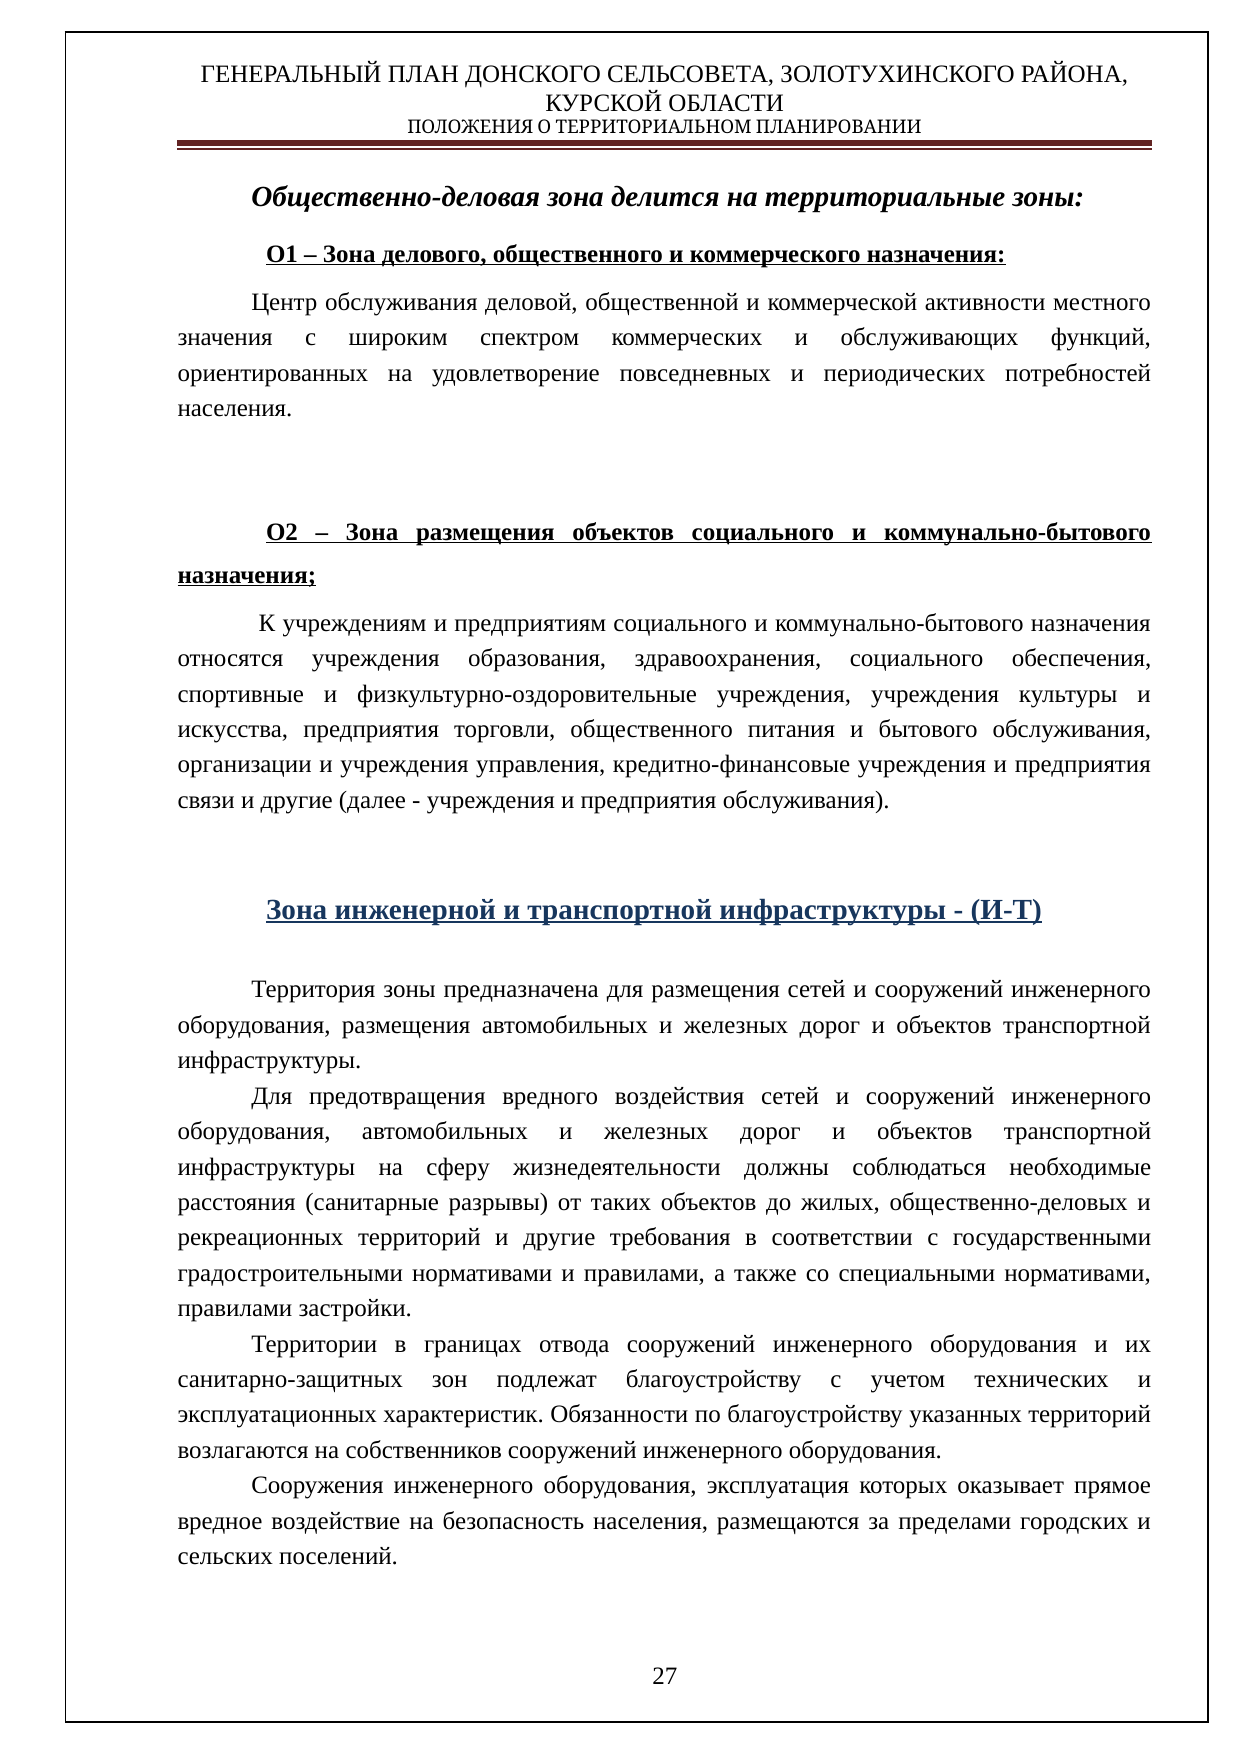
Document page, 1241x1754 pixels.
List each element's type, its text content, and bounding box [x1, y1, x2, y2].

text Территории в границах отвода сооружений инженерного оборудования и их санитарно-защитных зон подлежат благоустройству с учетом технических и эксплуатационных характеристик. Обязанности по благоустройству указанных территорий возлагаются на собственников сооружений инженерного оборудования. [177, 1324, 1152, 1465]
text О2 – Зона размещения объектов социального и коммунально-бытового назначения; [177, 517, 1152, 588]
text Территория зоны предназначена для размещения сетей и сооружений инженерного оборудования, размещения автомобильных и железных дорог и объектов транспортной инфраструктуры. [177, 969, 1152, 1076]
text Для предотвращения вредного воздействия сетей и сооружений инженерного оборудования, автомобильных и железных дорог и объектов транспортной инфраструктуры на сферу жизнедеятельности должны соблюдаться необходимые расстояния (санитарные разрывы) от таких объектов до жилых, общественно-деловых и рекреационных территорий и другие требования в соответствии с государственными градостроительными нормативами и правилами, а также со специальными нормативами, правилами застройки. [177, 1076, 1152, 1324]
text Сооружения инженерного оборудования, эксплуатация которых оказывает прямое вредное воздействие на безопасность населения, размещаются за пределами городских и сельских поселений. [177, 1465, 1152, 1572]
text Зона инженерной и транспортной инфраструктуры - (И-Т) [177, 892, 1152, 926]
text К учреждениям и предприятиям социального и коммунально-бытового назначения относятся учреждения образования, здравоохранения, социального обеспечения, спортивные и физкультурно-оздоровительные учреждения, учреждения культуры и искусства, предприятия торговли, общественного питания и бытового обслуживания, организации и учреждения управления, кредитно-финансовые учреждения и предприятия связи и другие (далее - учреждения и предприятия обслуживания). [177, 603, 1152, 815]
text Общественно-деловая зона делится на территориальные зоны: [177, 178, 1152, 214]
text Центр обслуживания деловой, общественной и коммерческой активности местного значения с широким спектром коммерческих и обслуживающих функций, ориентированных на удовлетворение повседневных и периодических потребностей населения. [177, 282, 1152, 423]
text О1 – Зона делового, общественного и коммерческого назначения: [177, 239, 1152, 267]
